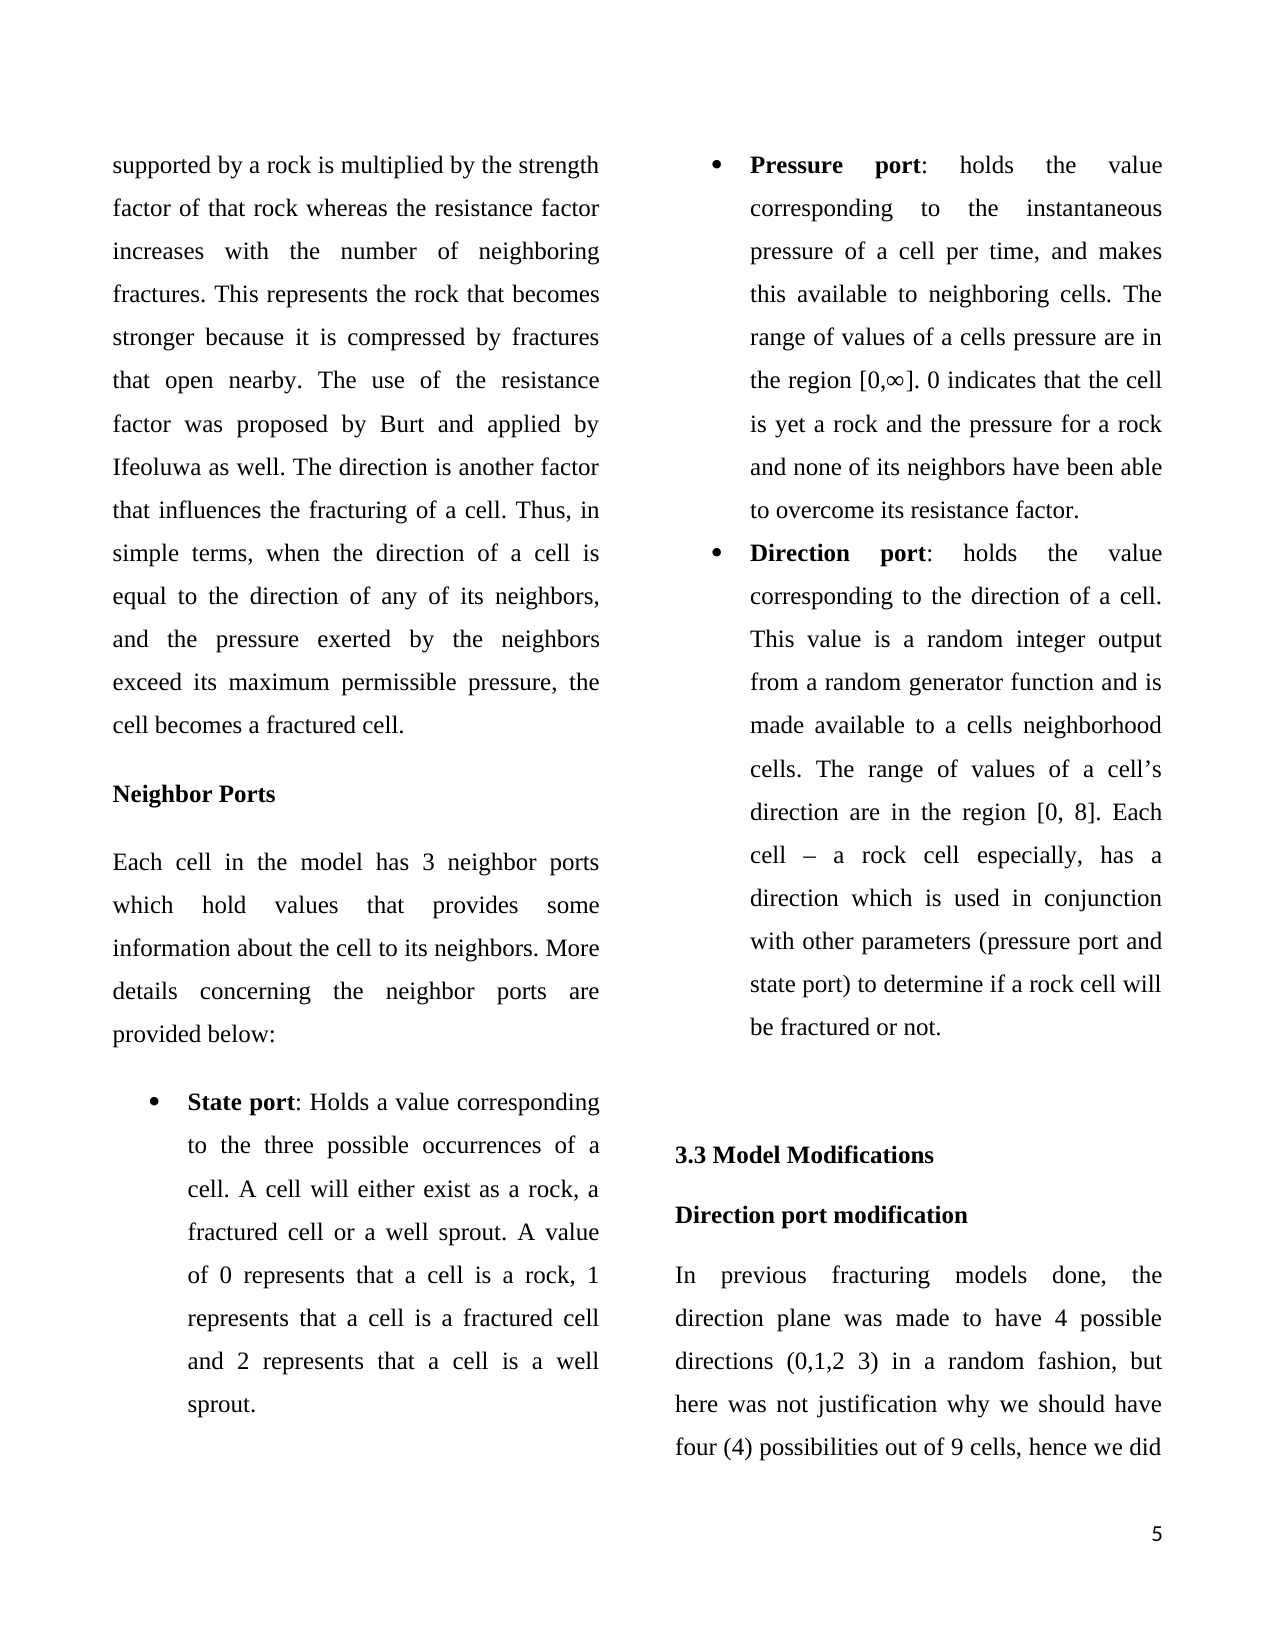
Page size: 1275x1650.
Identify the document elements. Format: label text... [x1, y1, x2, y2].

list State port: Holds a value corresponding to the three possible occurrences of a cell. A cell will either exist as a rock, a fractured cell or a well sprout. A value of 0 represents that a cell is a rock, 1 represents that a cell is a fractured cell and 2 represents that a cell is a well sprout. [150, 1087, 600, 1418]
text Neighbor Ports [112, 779, 600, 807]
text 3.3 Model Modifications [675, 1140, 1162, 1169]
list Direction port: holds the value corresponding to the direction of a cell. This value is a random integer output from a random generator function and is made available to a cells neighborhood cells. The range of values of a cell’s direction are in the region [0, 8]. Each cell – a rock cell especially, has a direction which is used in conjunction with other parameters (pressure port and state port) to determine if a rock cell will be fractured or not. [712, 538, 1162, 1041]
list Pressure port: holds the value corresponding to the instantaneous pressure of a cell per time, and makes this available to neighboring cells. The range of values of a cells pressure are in the region [0,]. 0 indicates that the cell is yet a rock and the pressure for a rock and none of its neighbors have been able to overcome its resistance factor. [712, 150, 1162, 524]
text Each cell in the model has 3 neighbor ports which hold values that provides some information about the cell to its neighbors. More details concerning the neighbor ports are provided below: [112, 847, 600, 1048]
text Direction port modification [675, 1200, 1162, 1229]
